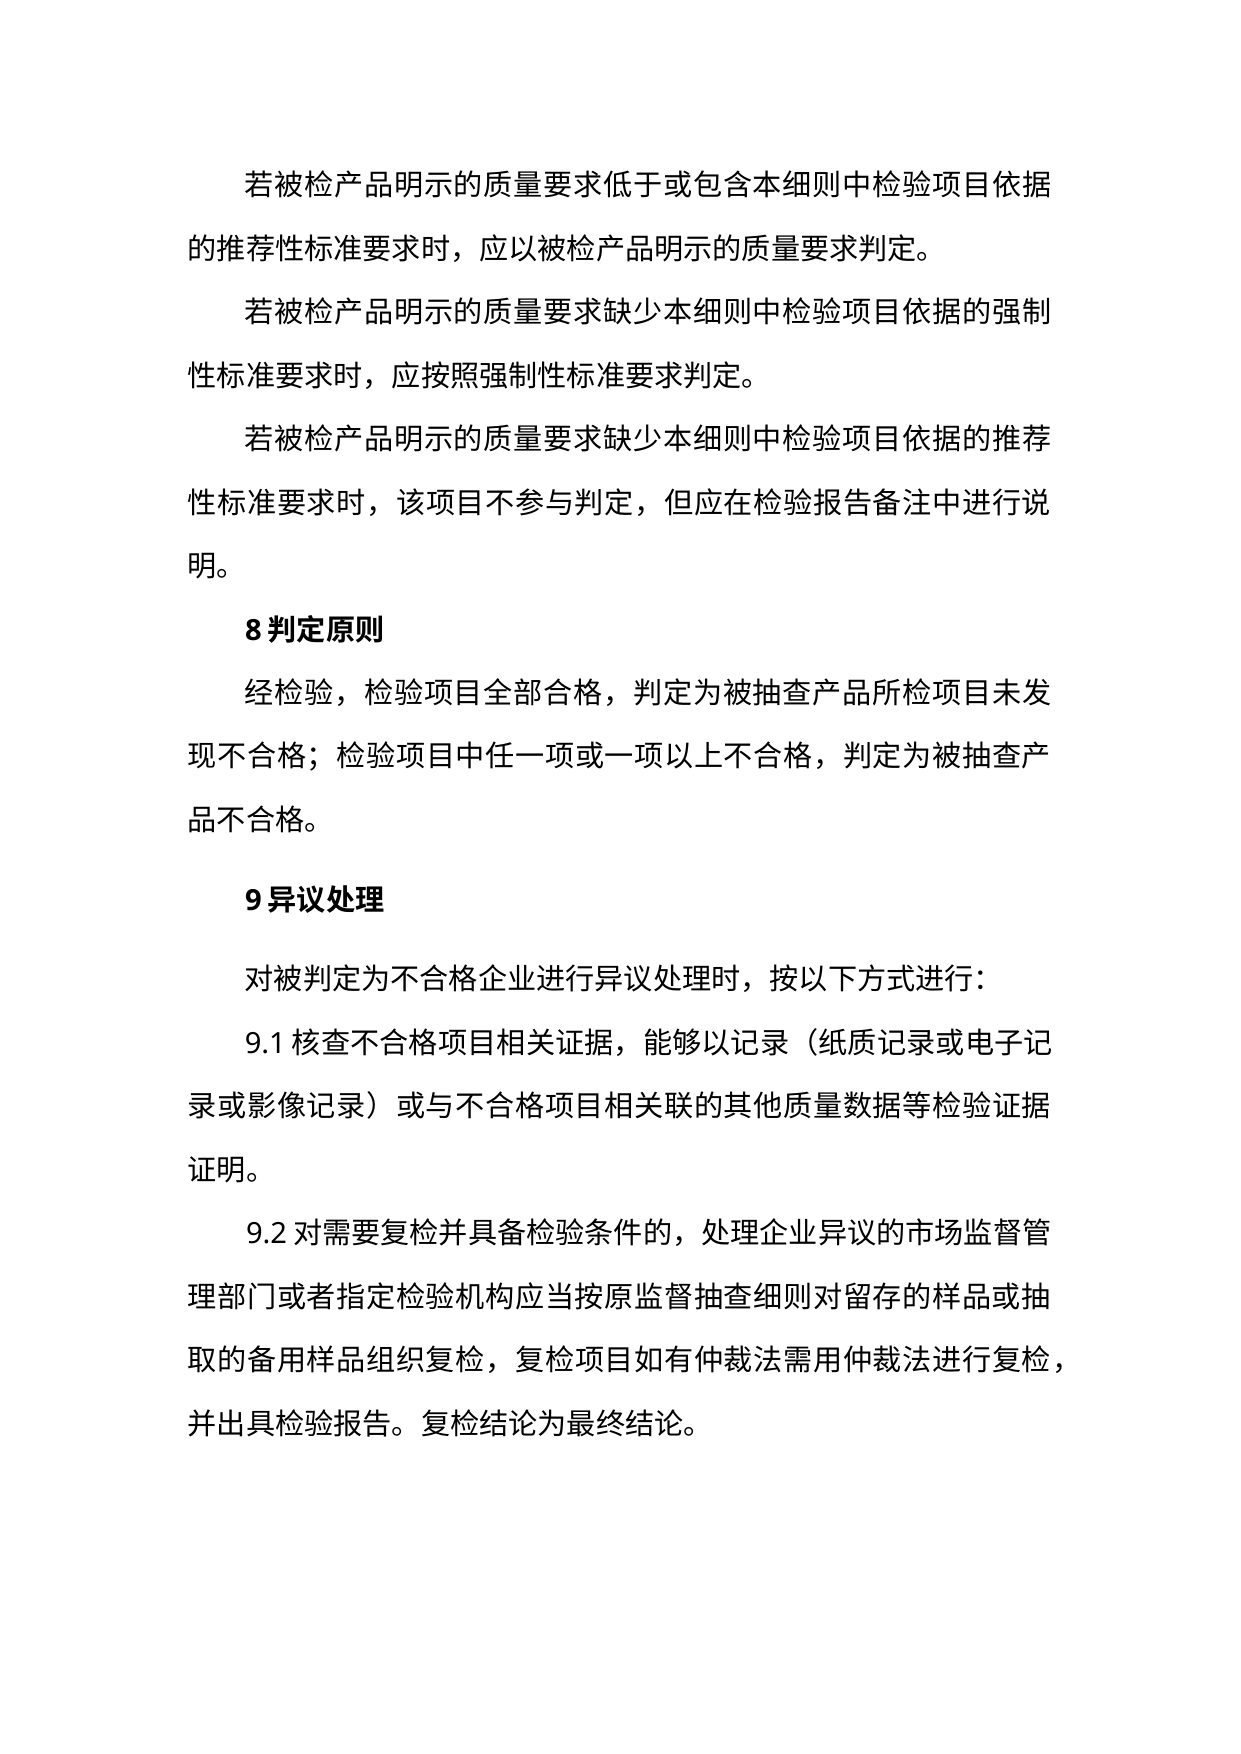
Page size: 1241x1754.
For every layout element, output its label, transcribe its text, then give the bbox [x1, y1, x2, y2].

text 9.2对需要复检并具备检验条件的，处理企业异议的市场监督管理部门或者指定检验机构应当按原监督抽查细则对留存的样品或抽取的备用样品组织复检，复检项目如有仲裁法需用仲裁法进行复检，并出具检验报告。复检结论为最终结论。 [187, 1210, 1053, 1442]
text 9异议处理 [187, 876, 1053, 918]
text 若被检产品明示的质量要求缺少本细则中检验项目依据的强制性标准要求时，应按照强制性标准要求判定。 [187, 289, 1053, 394]
text 9.1核查不合格项目相关证据，能够以记录（纸质记录或电子记录或影像记录）或与不合格项目相关联的其他质量数据等检验证据证明。 [187, 1019, 1053, 1189]
text 对被判定为不合格企业进行异议处理时，按以下方式进行： [187, 956, 1053, 998]
text 经检验，检验项目全部合格，判定为被抽查产品所检项目未发现不合格；检验项目中任一项或一项以上不合格，判定为被抽查产品不合格。 [187, 669, 1053, 839]
text 若被检产品明示的质量要求缺少本细则中检验项目依据的推荐性标准要求时，该项目不参与判定，但应在检验报告备注中进行说明。 [187, 416, 1053, 585]
text 8判定原则 [187, 606, 1053, 648]
text 若被检产品明示的质量要求低于或包含本细则中检验项目依据的推荐性标准要求时，应以被检产品明示的质量要求判定。 [187, 162, 1053, 268]
